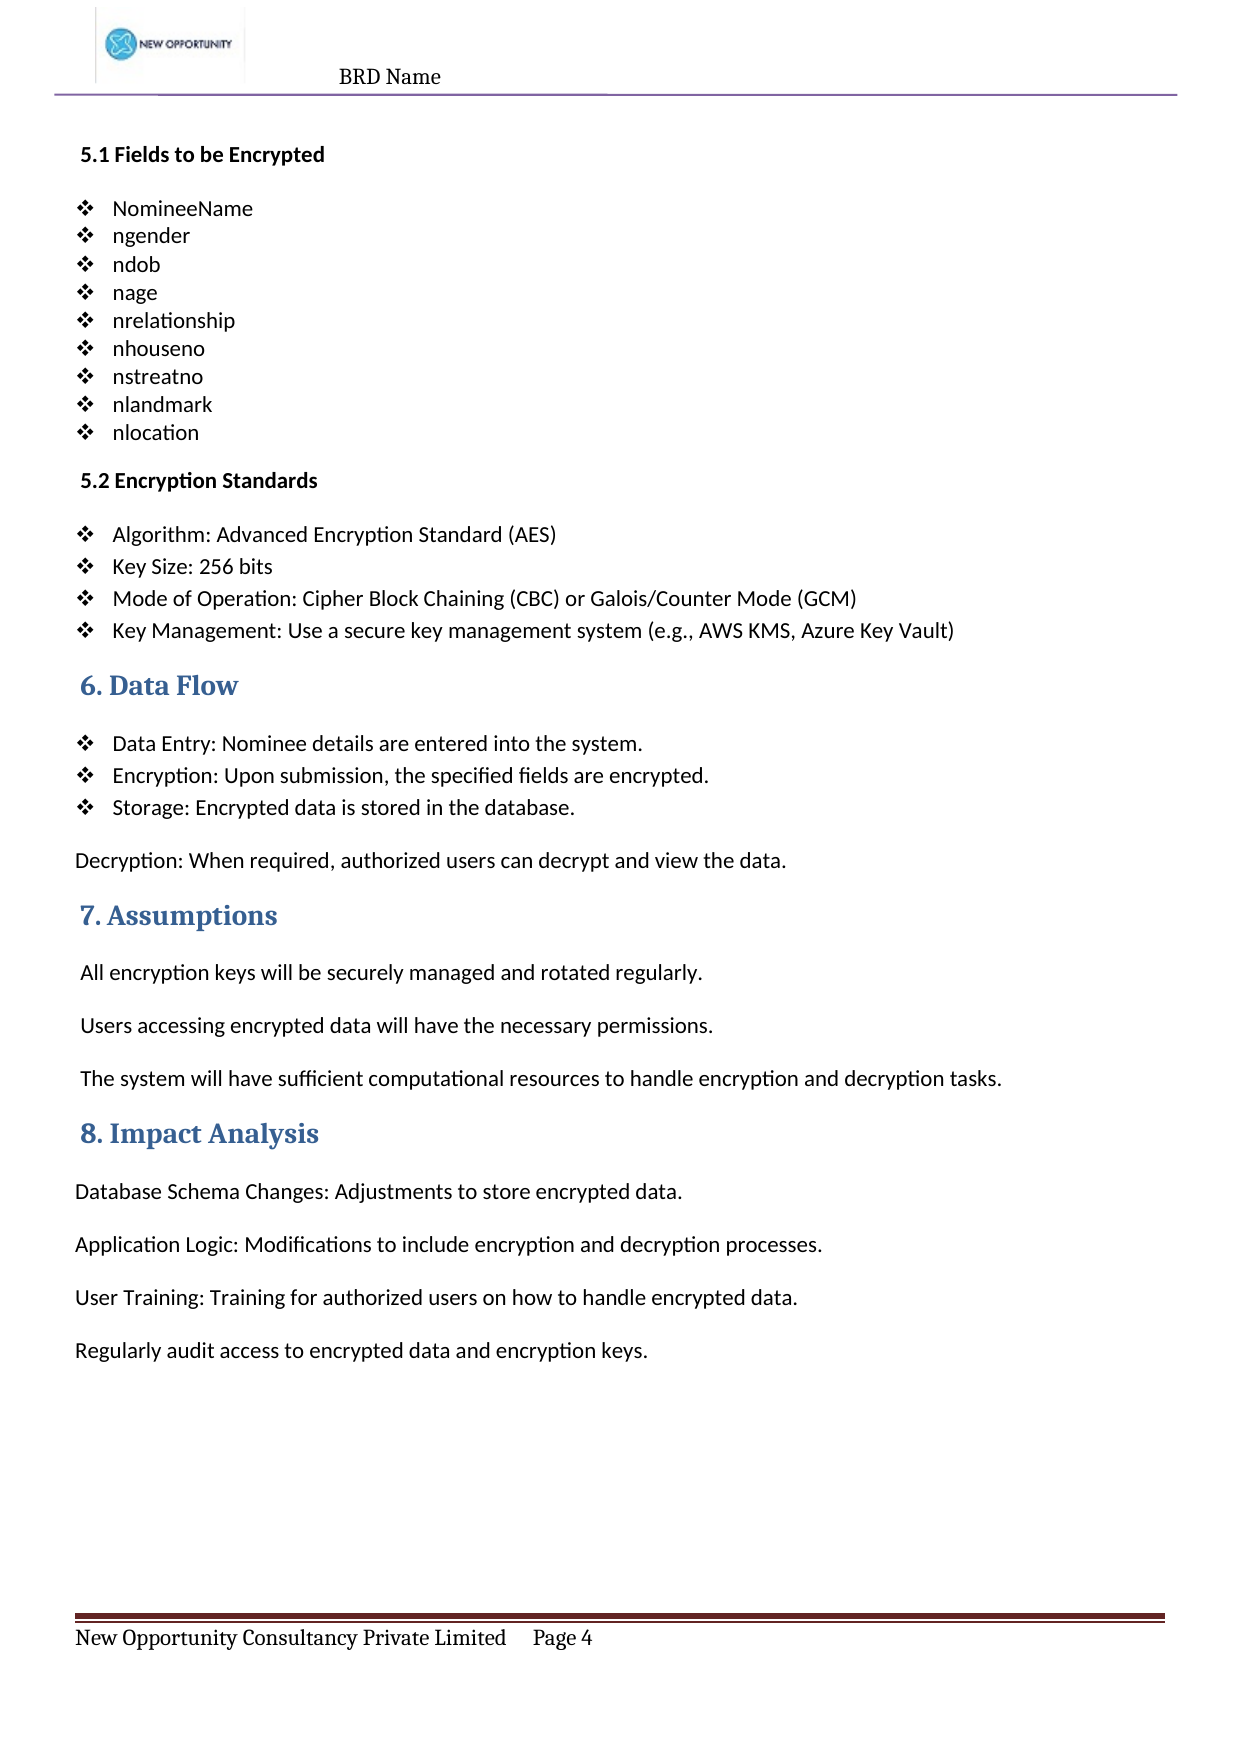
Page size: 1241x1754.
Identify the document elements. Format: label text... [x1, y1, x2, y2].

picture [95, 7, 339, 85]
list nstreatno [75, 362, 1165, 390]
list nlandmark [75, 390, 1165, 418]
text 6. Data Flow [75, 669, 1165, 703]
text Users accessing encrypted data will have the necessary permissions. [75, 1011, 1165, 1039]
list Mode of Operation: Cipher Block Chaining (CBC) or Galois/Counter Mode (GCM) [75, 584, 1165, 612]
list nrelationship [75, 306, 1165, 334]
list ngender [75, 222, 1165, 250]
list nlocation [75, 418, 1165, 446]
list Key Size: 256 bits [75, 552, 1165, 580]
text 5.1 Fields to be Encrypted [75, 141, 1165, 169]
text All encryption keys will be securely managed and rotated regularly. [75, 958, 1165, 986]
list NomineeName [75, 194, 1165, 222]
list Key Management: Use a secure key management system (e.g., AWS KMS, Azure Key Vault) [75, 616, 1165, 644]
list nage [75, 278, 1165, 306]
list ndob [75, 250, 1165, 278]
text The system will have sufficient computational resources to handle encryption and decryption tasks. [75, 1064, 1165, 1092]
list Encryption: Upon submission, the specified fields are encrypted. [75, 761, 1165, 789]
list Storage: Encrypted data is stored in the database. [75, 793, 1165, 821]
text Decryption: When required, authorized users can decrypt and view the data. [75, 846, 1165, 874]
text 8. Impact Analysis [75, 1117, 1165, 1151]
list Algorithm: Advanced Encryption Standard (AES) [75, 520, 1165, 548]
list nhouseno [75, 334, 1165, 362]
text 5.2 Encryption Standards [75, 467, 1165, 495]
text Regularly audit access to encrypted data and encryption keys. [75, 1336, 1165, 1364]
text Database Schema Changes: Adjustments to store encrypted data. [75, 1177, 1165, 1205]
text 7. Assumptions [75, 899, 1165, 933]
list Data Entry: Nominee details are entered into the system. [75, 729, 1165, 757]
text Application Logic: Modifications to include encryption and decryption processes. [75, 1230, 1165, 1258]
text User Training: Training for authorized users on how to handle encrypted data. [75, 1283, 1165, 1311]
